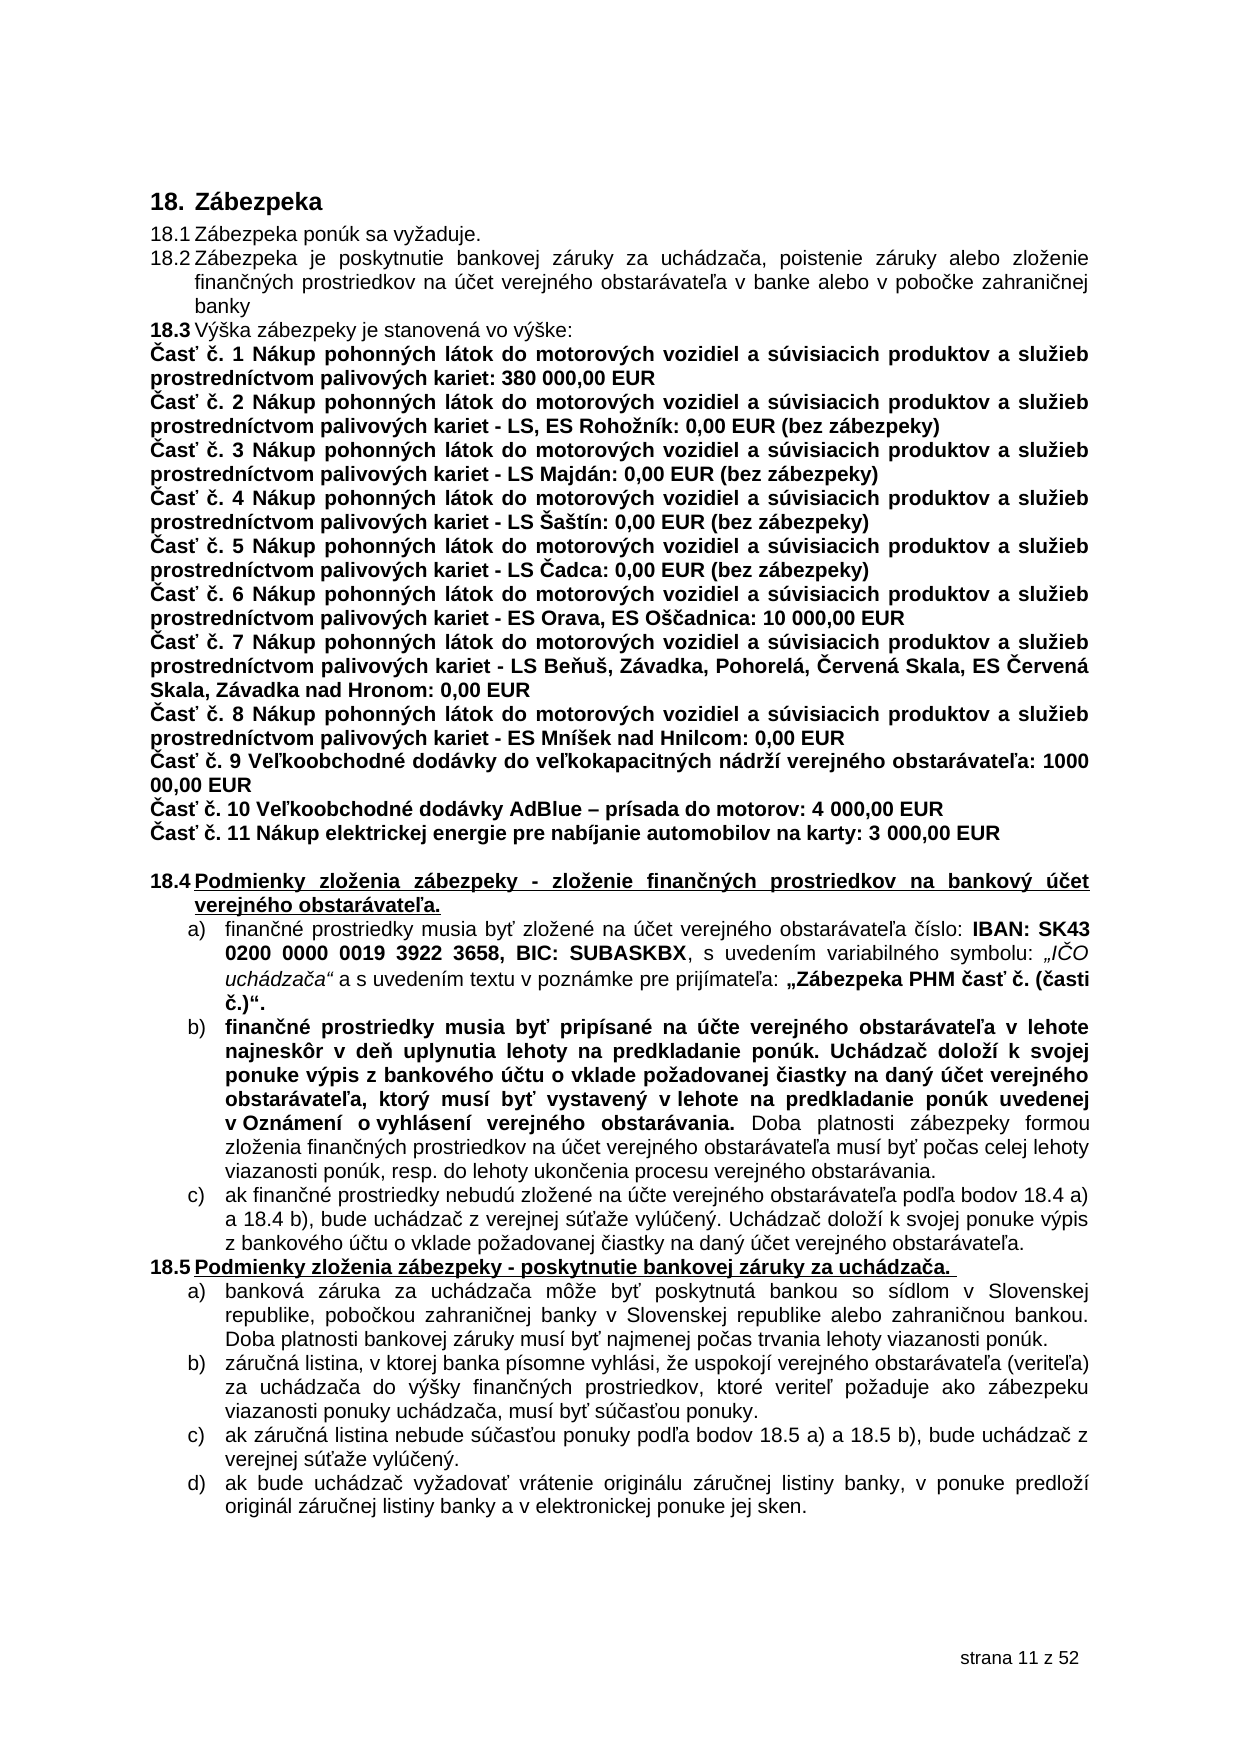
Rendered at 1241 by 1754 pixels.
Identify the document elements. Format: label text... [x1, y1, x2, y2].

text Časť č. 10 Veľkoobchodné dodávky AdBlue – prísada do motorov: 4 000,00 EUR [150, 797, 1090, 821]
list finančné prostriedky musia byť pripísané na účte verejného obstarávateľa v lehote najneskôr v deň uplynutia lehoty na predkladanie ponúk. Uchádzač doloží k svojej ponuke výpis z bankového účtu o vklade požadovanej čiastky na daný účet verejného obstarávateľa, ktorý musí byť vystavený v lehote na predkladanie ponúk uvedenej v Oznámení o vyhlásení verejného obstarávania. Doba platnosti zábezpeky formou zloženia finančných prostriedkov na účet verejného obstarávateľa musí byť počas celej lehoty viazanosti ponúk, resp. do lehoty ukončenia procesu verejného obstarávania. [187, 1015, 1090, 1183]
list Podmienky zloženia zábezpeky - zloženie finančných prostriedkov na bankový účet verejného obstarávateľa. [150, 869, 1090, 917]
subtitle Zábezpeka [150, 187, 1090, 216]
text Časť č. 11 Nákup elektrickej energie pre nabíjanie automobilov na karty: 3 000,00 EUR [150, 821, 1090, 845]
list Zábezpeka ponúk sa vyžaduje. [150, 222, 1090, 246]
text Časť č. 8 Nákup pohonných látok do motorových vozidiel a súvisiacich produktov a služieb prostredníctvom palivových kariet - ES Mníšek nad Hnilcom: 0,00 EUR [150, 701, 1090, 749]
text Časť č. 9 Veľkoobchodné dodávky do veľkokapacitných nádrží verejného obstarávateľa: 1000 00,00 EUR [150, 749, 1090, 797]
text Časť č. 2 Nákup pohonných látok do motorových vozidiel a súvisiacich produktov a služieb prostredníctvom palivových kariet - LS, ES Rohožník: 0,00 EUR (bez zábezpeky) [150, 390, 1090, 438]
text Časť č. 5 Nákup pohonných látok do motorových vozidiel a súvisiacich produktov a služieb prostredníctvom palivových kariet - LS Čadca: 0,00 EUR (bez zábezpeky) [150, 534, 1090, 582]
list finančné prostriedky musia byť zložené na účet verejného obstarávateľa číslo: IBAN: SK43 0200 0000 0019 3922 3658, BIC: SUBASKBX, s uvedením variabilného symbolu: „IČO uchádzača“ a s uvedením textu v poznámke pre prijímateľa: „Zábezpeka PHM časť č. (časti č.)“. [187, 917, 1090, 1015]
list banková záruka za uchádzača môže byť poskytnutá bankou so sídlom v Slovenskej republike, pobočkou zahraničnej banky v Slovenskej republike alebo zahraničnou bankou. Doba platnosti bankovej záruky musí byť najmenej počas trvania lehoty viazanosti ponúk. [187, 1279, 1090, 1351]
list záručná listina, v ktorej banka písomne vyhlási, že uspokojí verejného obstarávateľa (veriteľa) za uchádzača do výšky finančných prostriedkov, ktoré veriteľ požaduje ako zábezpeku viazanosti ponuky uchádzača, musí byť súčasťou ponuky. [187, 1351, 1090, 1422]
text Časť č. 4 Nákup pohonných látok do motorových vozidiel a súvisiacich produktov a služieb prostredníctvom palivových kariet - LS Šaštín: 0,00 EUR (bez zábezpeky) [150, 486, 1090, 534]
text Časť č. 6 Nákup pohonných látok do motorových vozidiel a súvisiacich produktov a služieb prostredníctvom palivových kariet - ES Orava, ES Oščadnica: 10 000,00 EUR [150, 582, 1090, 629]
list ak bude uchádzač vyžadovať vrátenie originálu záručnej listiny banky, v ponuke predloží originál záručnej listiny banky a v elektronickej ponuke jej sken. [187, 1470, 1090, 1518]
list ak záručná listina nebude súčasťou ponuky podľa bodov 18.5 a) a 18.5 b), bude uchádzač z verejnej súťaže vylúčený. [187, 1422, 1090, 1470]
list Zábezpeka je poskytnutie bankovej záruky za uchádzača, poistenie záruky alebo zloženie finančných prostriedkov na účet verejného obstarávateľa v banke alebo v pobočke zahraničnej banky [150, 246, 1090, 318]
list Výška zábezpeky je stanovená vo výške: [150, 318, 1090, 342]
text Časť č. 1 Nákup pohonných látok do motorových vozidiel a súvisiacich produktov a služieb prostredníctvom palivových kariet: 380 000,00 EUR [150, 342, 1090, 390]
list ak finančné prostriedky nebudú zložené na účte verejného obstarávateľa podľa bodov 18.4 a) a 18.4 b), bude uchádzač z verejnej súťaže vylúčený. Uchádzač doloží k svojej ponuke výpis z bankového účtu o vklade požadovanej čiastky na daný účet verejného obstarávateľa. [187, 1183, 1090, 1255]
text Časť č. 3 Nákup pohonných látok do motorových vozidiel a súvisiacich produktov a služieb prostredníctvom palivových kariet - LS Majdán: 0,00 EUR (bez zábezpeky) [150, 438, 1090, 486]
list Podmienky zloženia zábezpeky - poskytnutie bankovej záruky za uchádzača. [150, 1255, 1090, 1279]
text Časť č. 7 Nákup pohonných látok do motorových vozidiel a súvisiacich produktov a služieb prostredníctvom palivových kariet - LS Beňuš, Závadka, Pohorelá, Červená Skala, ES Červená Skala, Závadka nad Hronom: 0,00 EUR [150, 629, 1090, 701]
